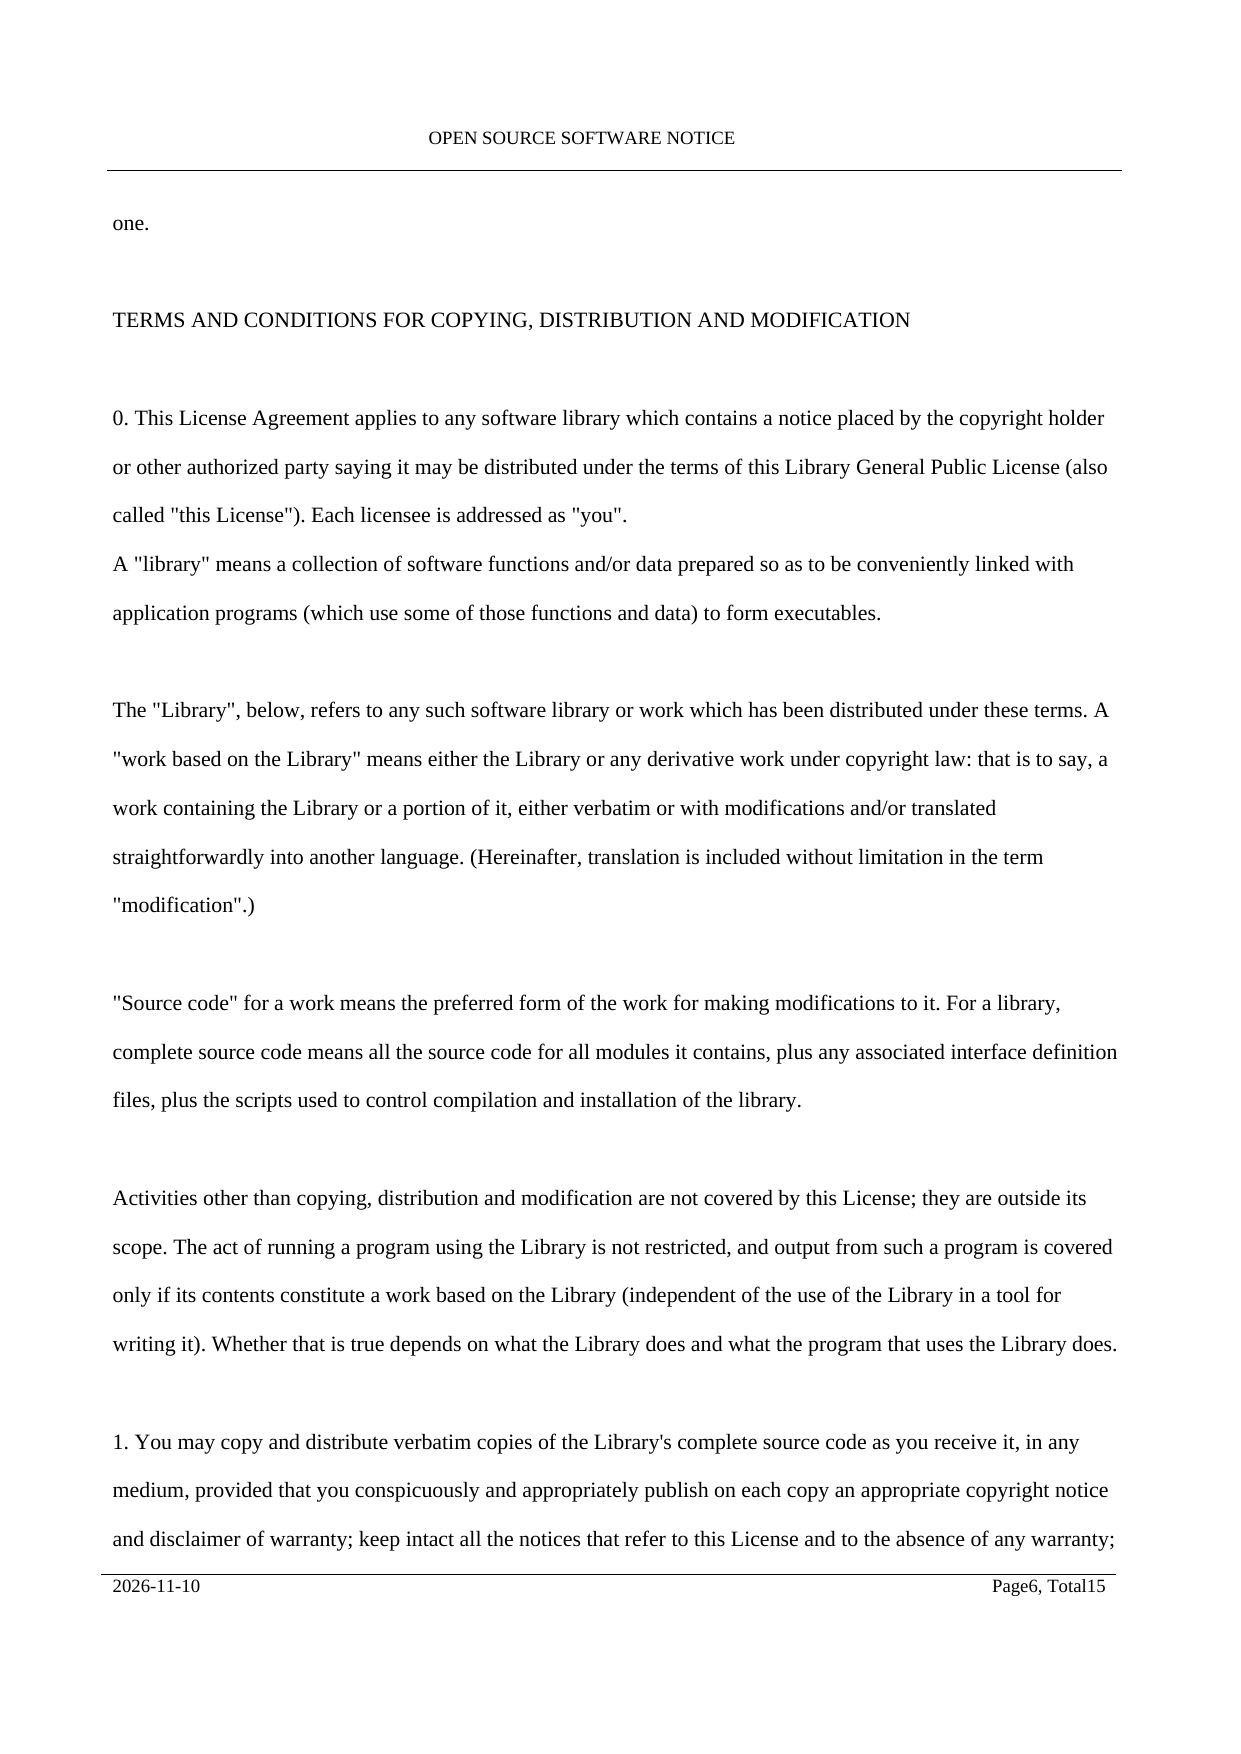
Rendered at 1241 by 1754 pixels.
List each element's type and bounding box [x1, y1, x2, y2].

text [112, 206, 1128, 1555]
